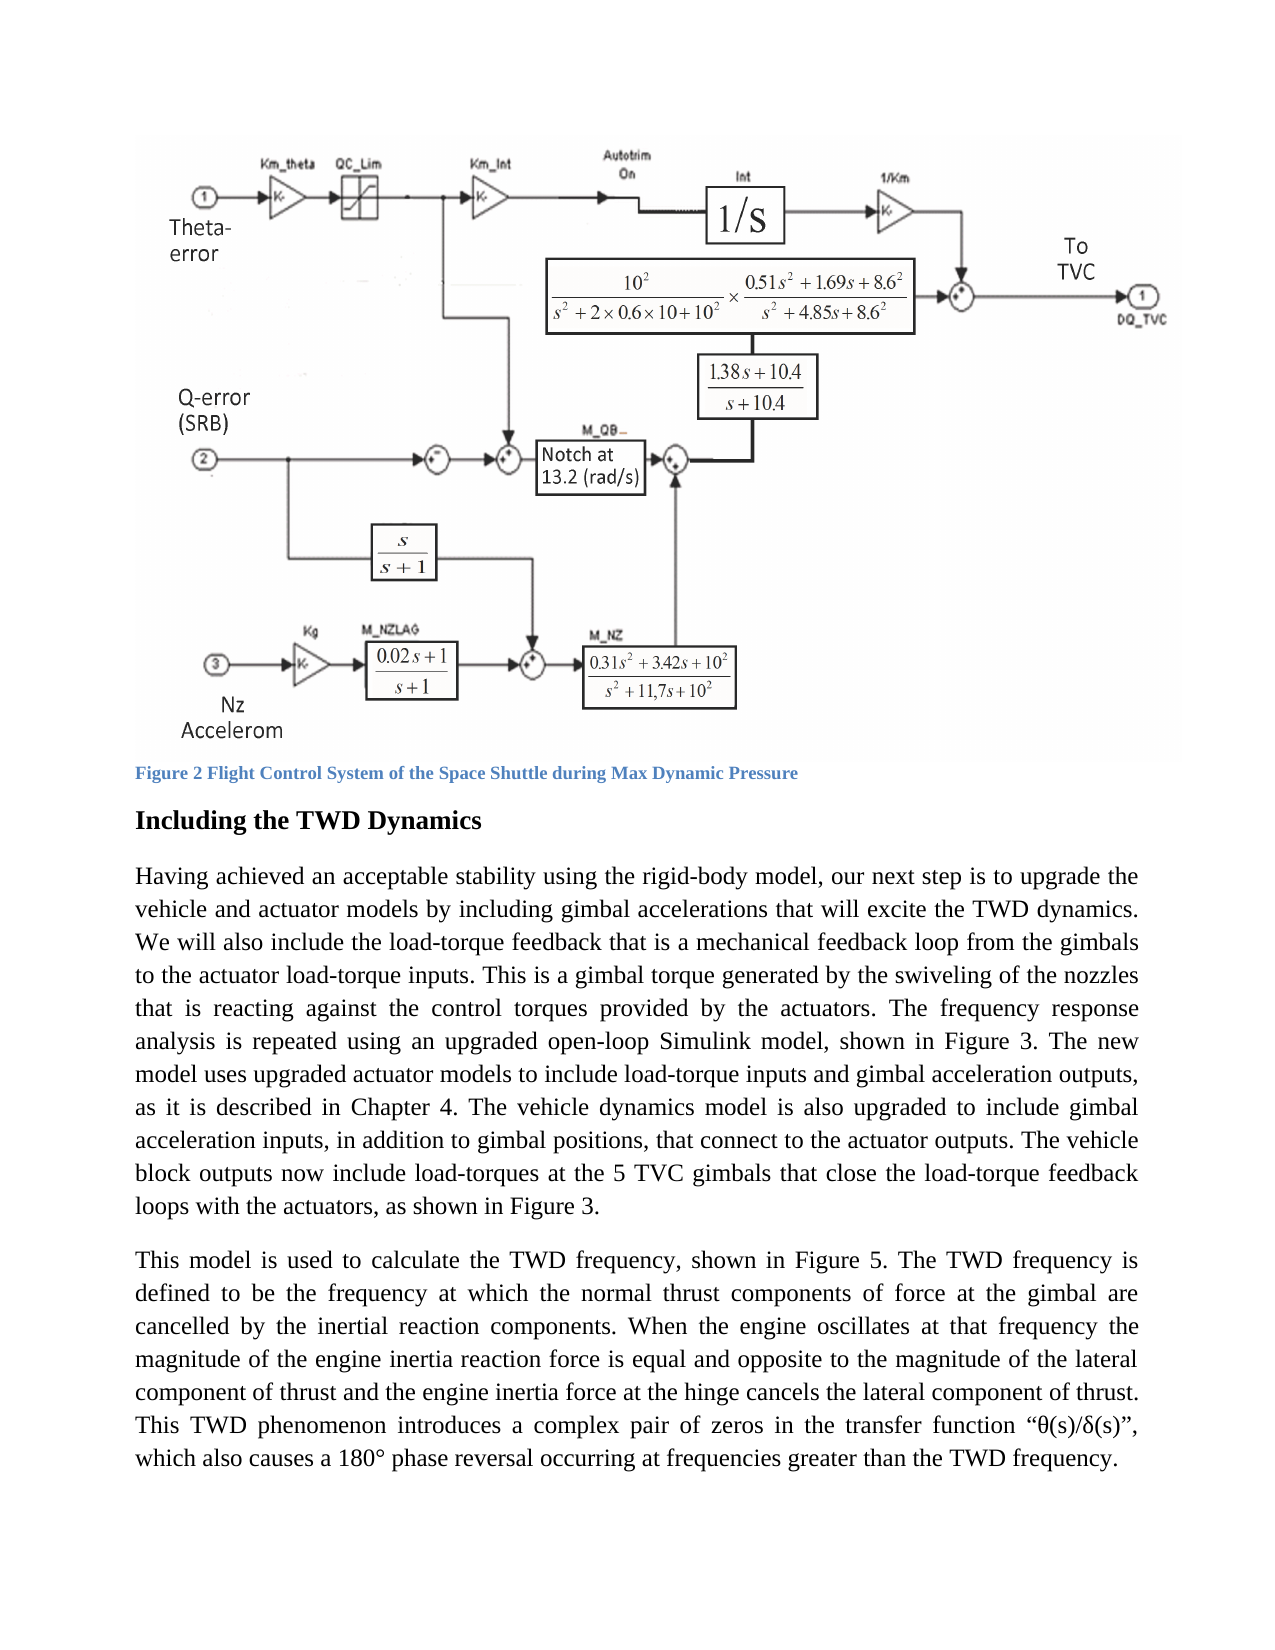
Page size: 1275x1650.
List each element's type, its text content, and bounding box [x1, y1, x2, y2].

text Having achieved an acceptable stability using the rigid-body model, our next step is to upgrade the vehicle and actuator models by including gimbal accelerations that will excite the TWD dynamics. We will also include the load-torque feedback that is a mechanical feedback loop from the gimbals to the actuator load-torque inputs. This is a gimbal torque generated by the swiveling of the nozzles that is reacting against the control torques provided by the actuators. The frequency response analysis is repeated using an upgraded open-loop Simulink model, shown in Figure 3. The new model uses upgraded actuator models to include load-torque inputs and gimbal acceleration outputs, as it is described in Chapter 4. The vehicle dynamics model is also upgraded to include gimbal acceleration inputs, in addition to gimbal positions, that connect to the actuator outputs. The vehicle block outputs now include load-torques at the 5 TVC gimbals that close the load-torque feedback loops with the actuators, as shown in Figure 3. [135, 861, 1140, 1220]
picture [135, 135, 1183, 762]
text This model is used to calculate the TWD frequency, shown in Figure 5. The TWD frequency is defined to be the frequency at which the normal thrust components of force at the gimbal are cancelled by the inertial reaction components. When the engine oscillates at that frequency the magnitude of the engine inertia reaction force is equal and opposite to the magnitude of the lateral component of thrust and the engine inertia force at the hinge cancels the lateral component of thrust. This TWD phenomenon introduces a complex pair of zeros in the transfer function “θ(s)/δ(s)”, which also causes a 180° phase reversal occurring at frequencies greater than the TWD frequency. [135, 1245, 1140, 1472]
text Figure 2 Flight Control System of the Space Shuttle during Max Dynamic Pressure [135, 762, 1140, 783]
text Including the TWD Dynamics [135, 804, 1140, 835]
